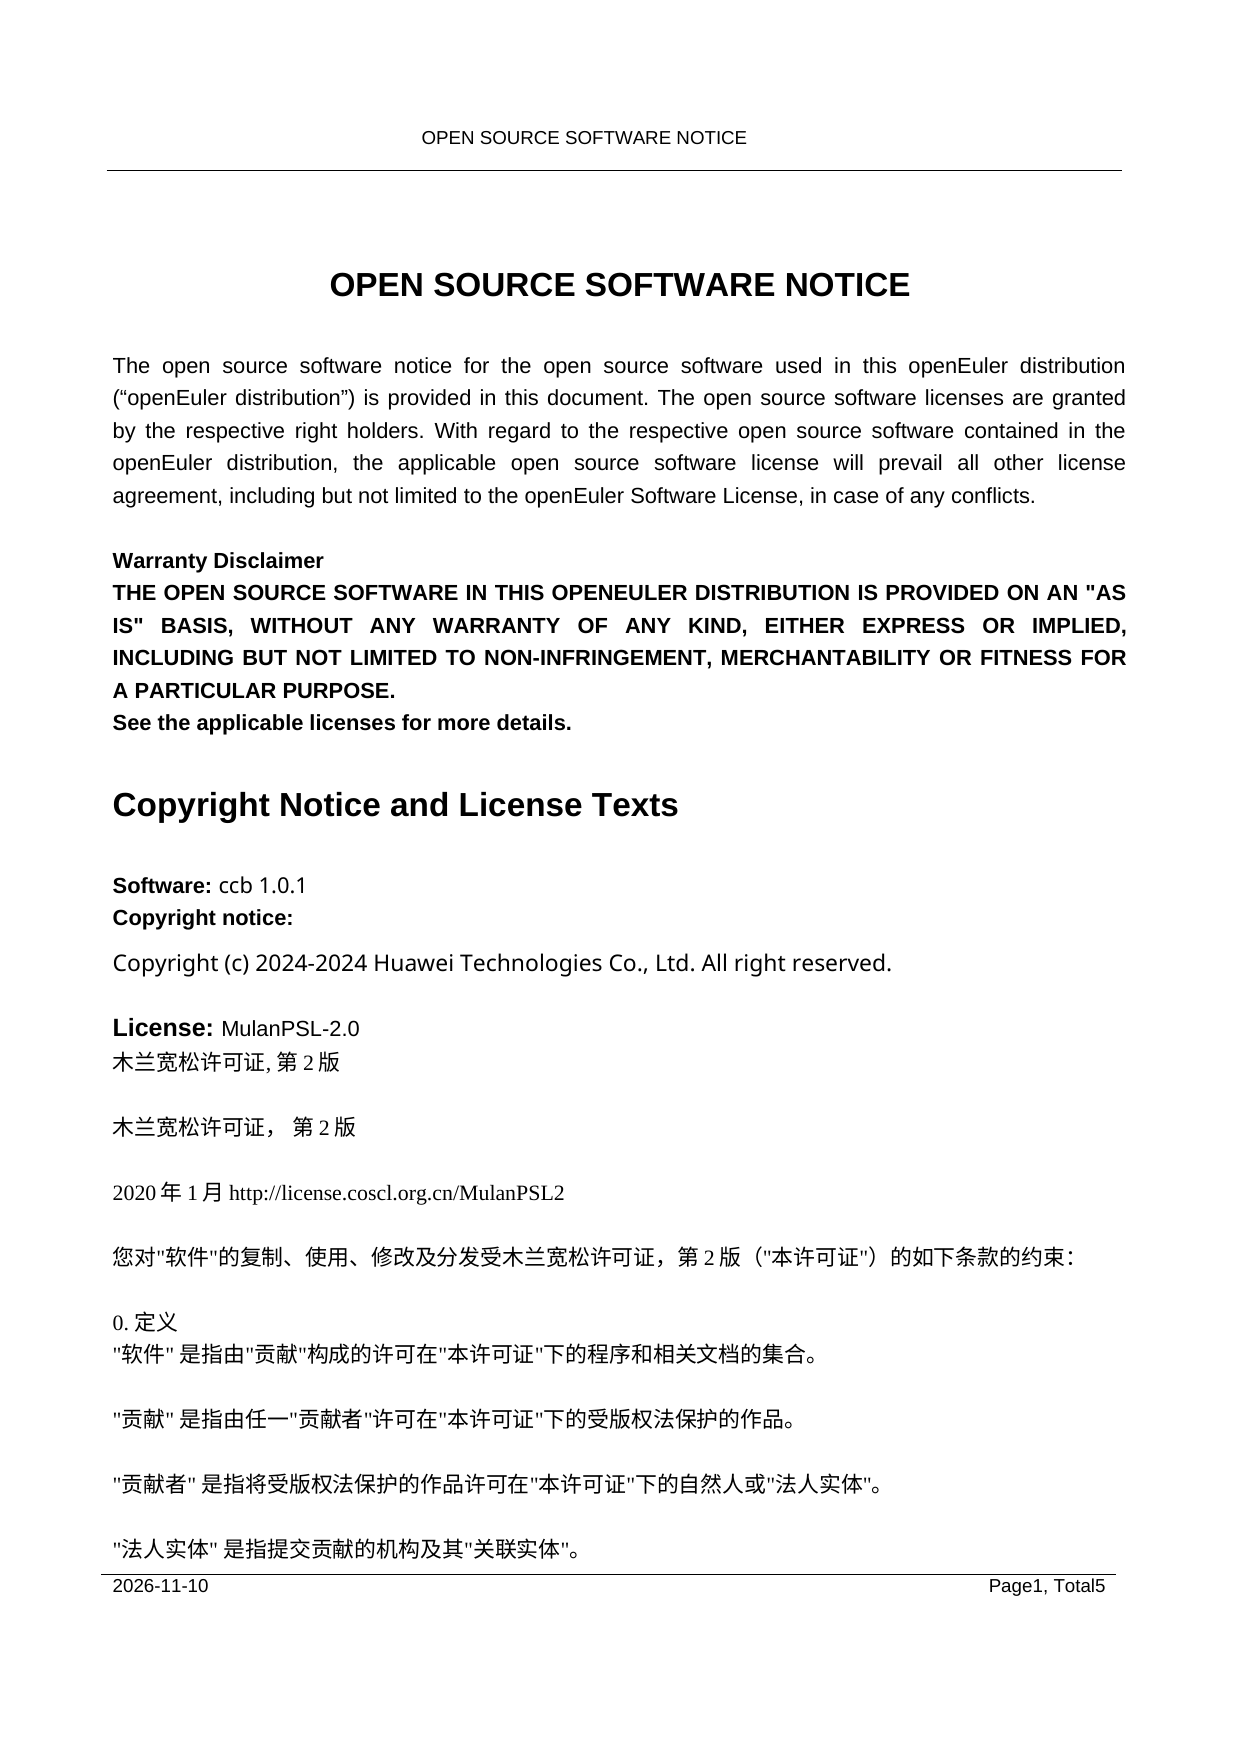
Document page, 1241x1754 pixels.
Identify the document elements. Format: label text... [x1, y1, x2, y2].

text License: MulanPSL-2.0 [112, 1012, 1128, 1044]
text THE OPEN SOURCE SOFTWARE IN THIS OPENEULER DISTRIBUTION IS PROVIDED ON AN "AS IS" BASIS, WITHOUT ANY WARRANTY OF ANY KIND, EITHER EXPRESS OR IMPLIED, INCLUDING BUT NOT LIMITED TO NON-INFRINGEMENT, MERCHANTABILITY OR FITNESS FOR A PARTICULAR PURPOSE. See the applicable licenses for more details. [112, 576, 1128, 739]
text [112, 1044, 1128, 1564]
text Copyright notice: [112, 901, 1128, 934]
text Copyright Notice and License Texts [112, 771, 1128, 836]
title Software: ccb 1.0.1 [112, 869, 1128, 901]
text OPEN SOURCE SOFTWARE NOTICE [112, 251, 1128, 316]
text The open source software notice for the open source software used in this openEuler distribution (“openEuler distribution”) is provided in this document. The open source software licenses are granted by the respective right holders. With regard to the respective open source software contained in the openEuler distribution, the applicable open source software license will prevail all other license agreement, including but not limited to the openEuler Software License, in case of any conflicts. [112, 349, 1128, 511]
text Copyright (c) 2024-2024 Huawei Technologies Co., Ltd. All right reserved. [112, 947, 1128, 1012]
text Warranty Disclaimer [112, 544, 1128, 576]
